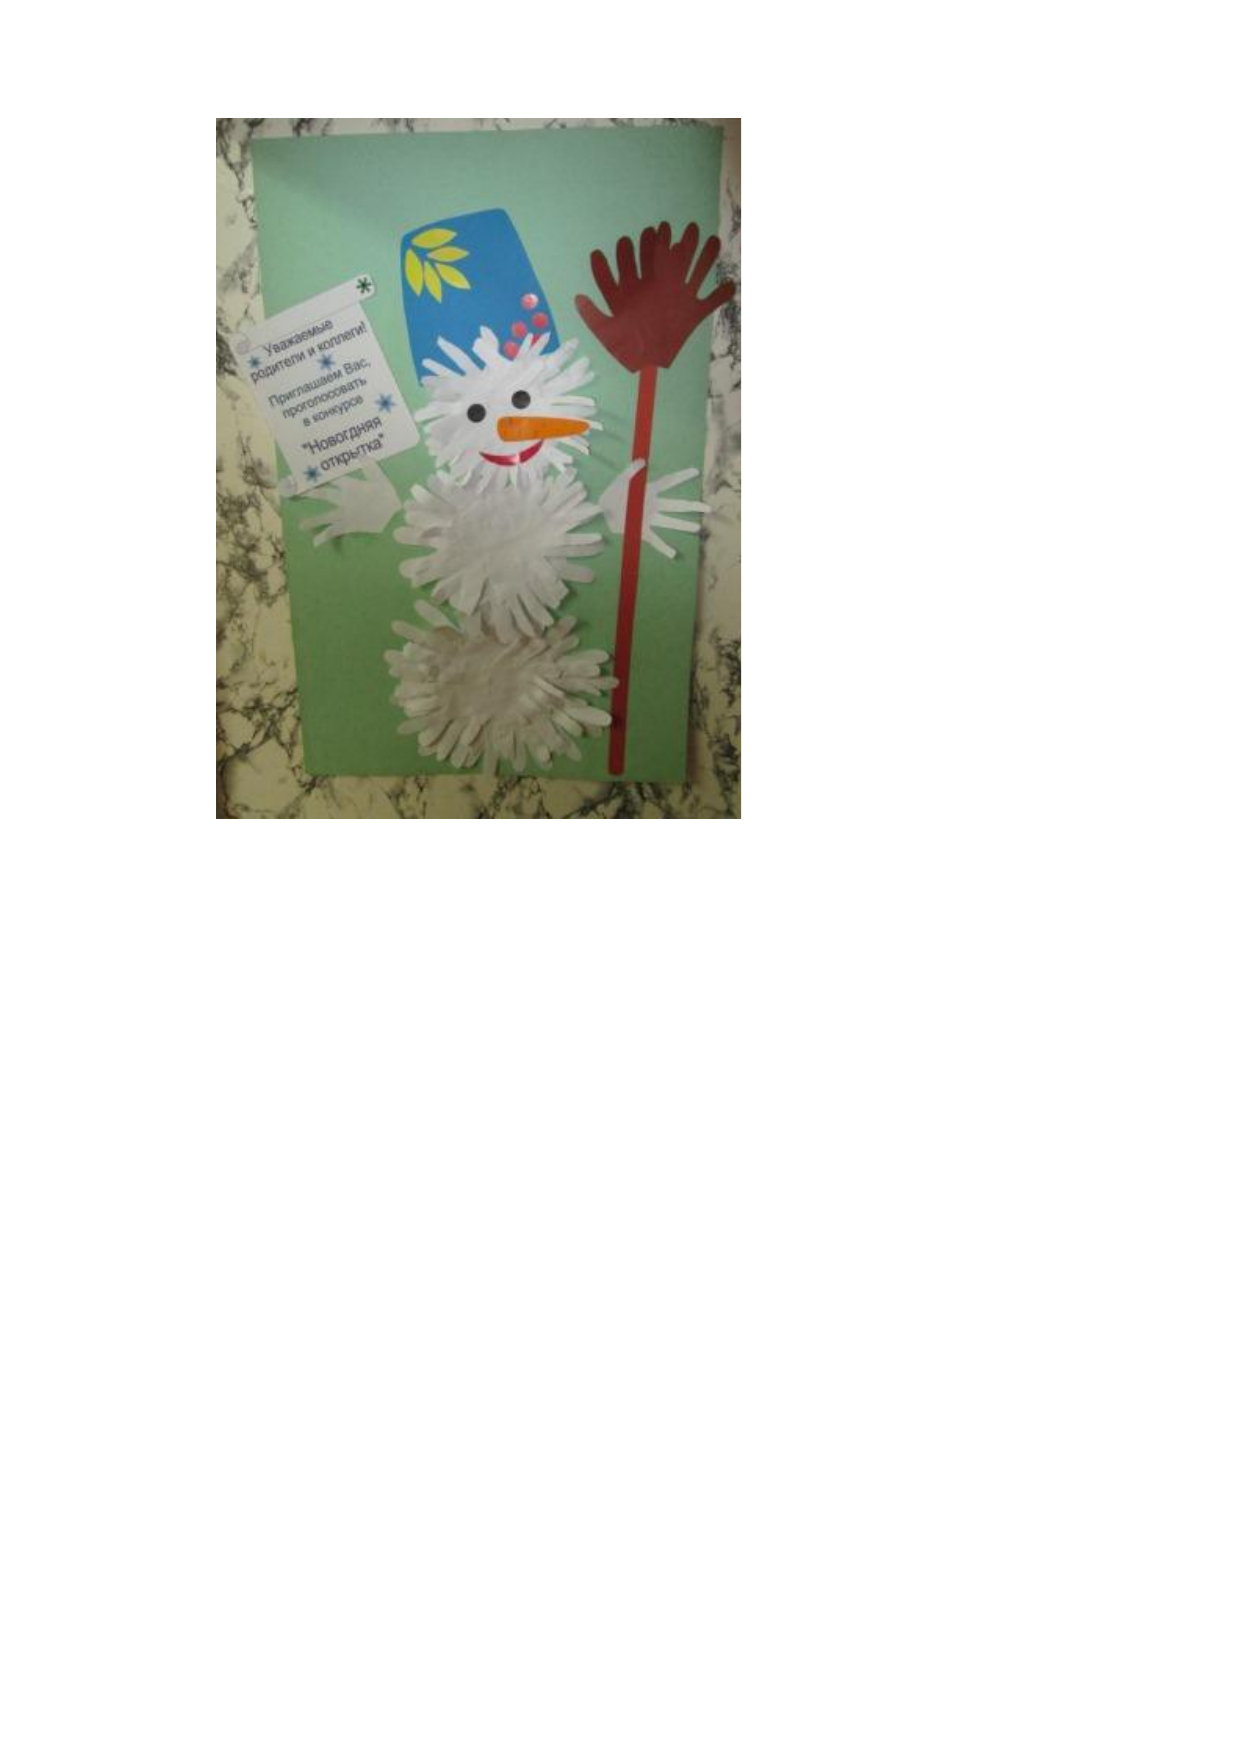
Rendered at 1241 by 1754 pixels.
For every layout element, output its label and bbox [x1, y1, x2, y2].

picture [216, 118, 742, 819]
